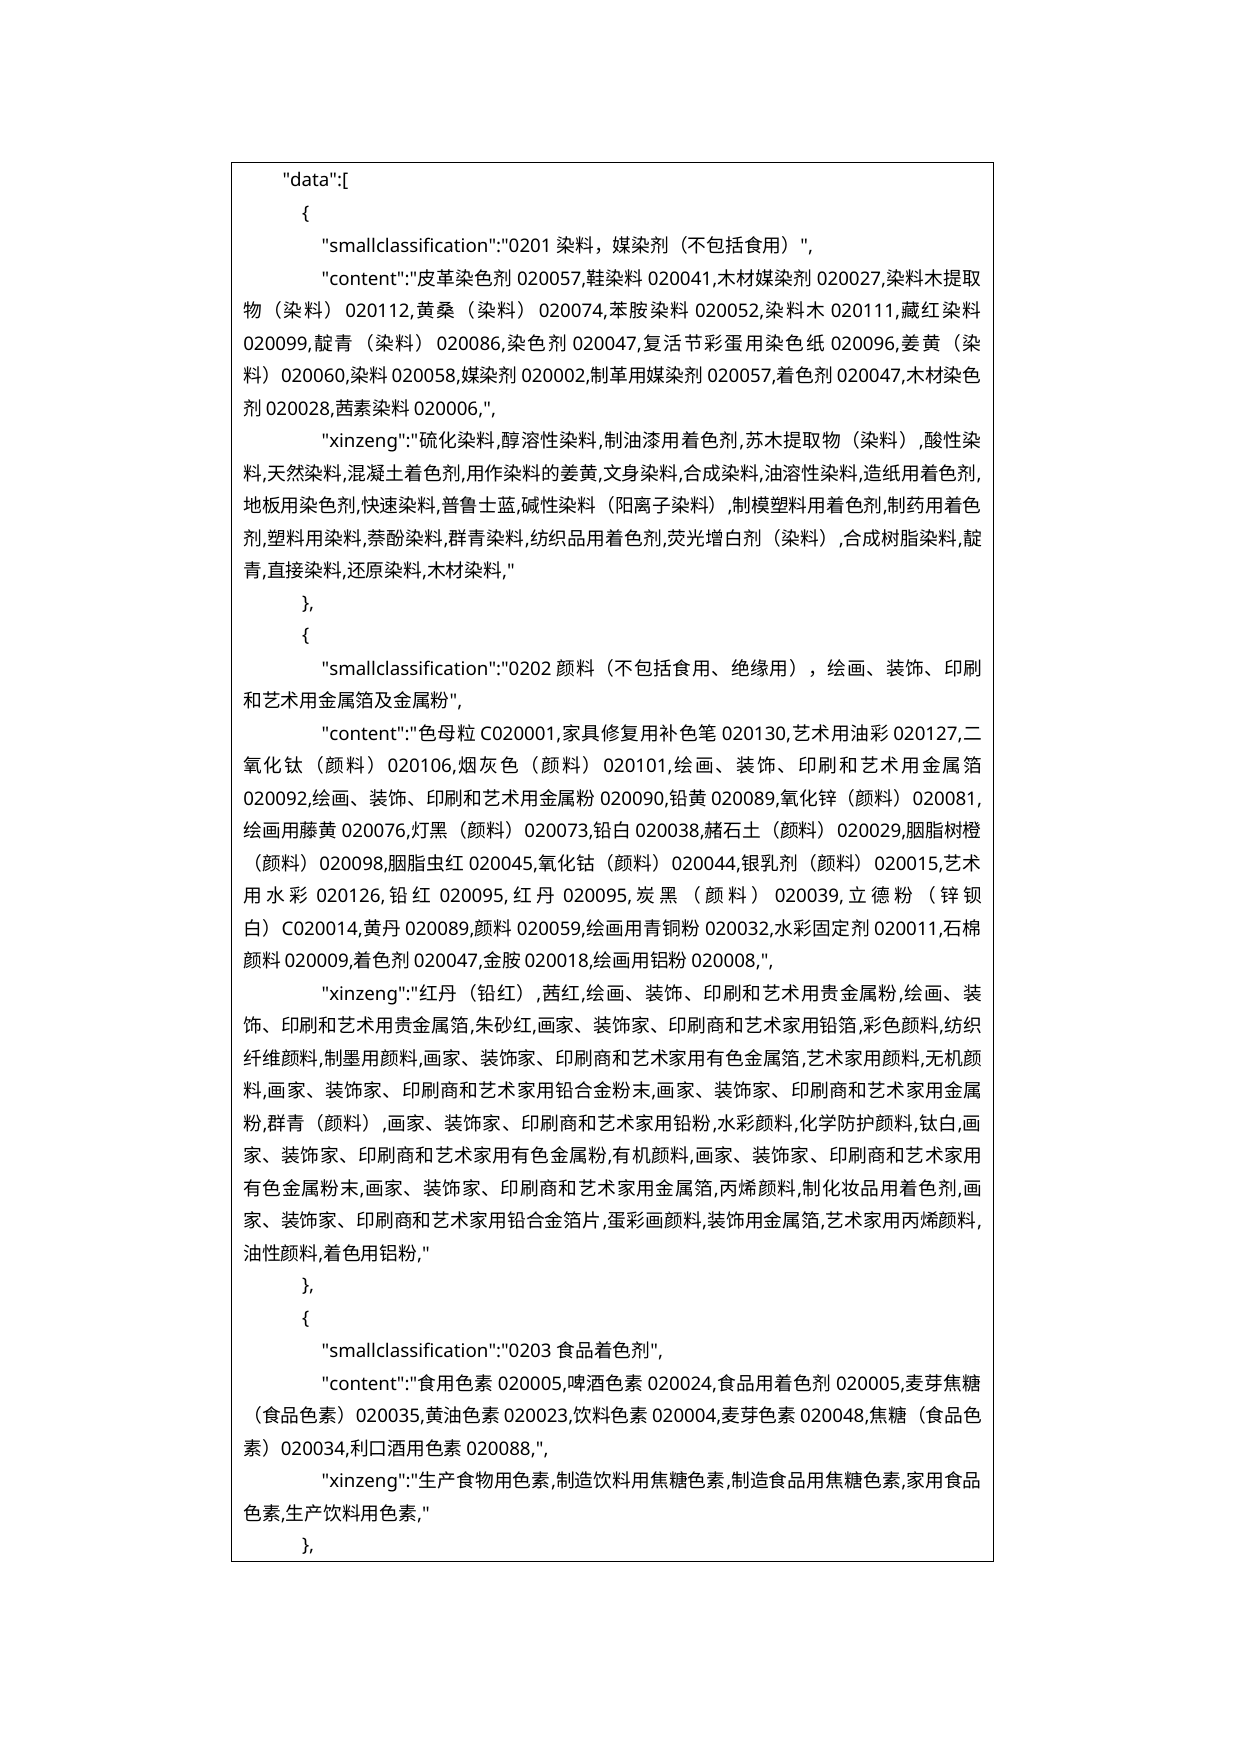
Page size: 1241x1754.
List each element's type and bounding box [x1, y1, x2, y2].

table_header [232, 163, 993, 1561]
